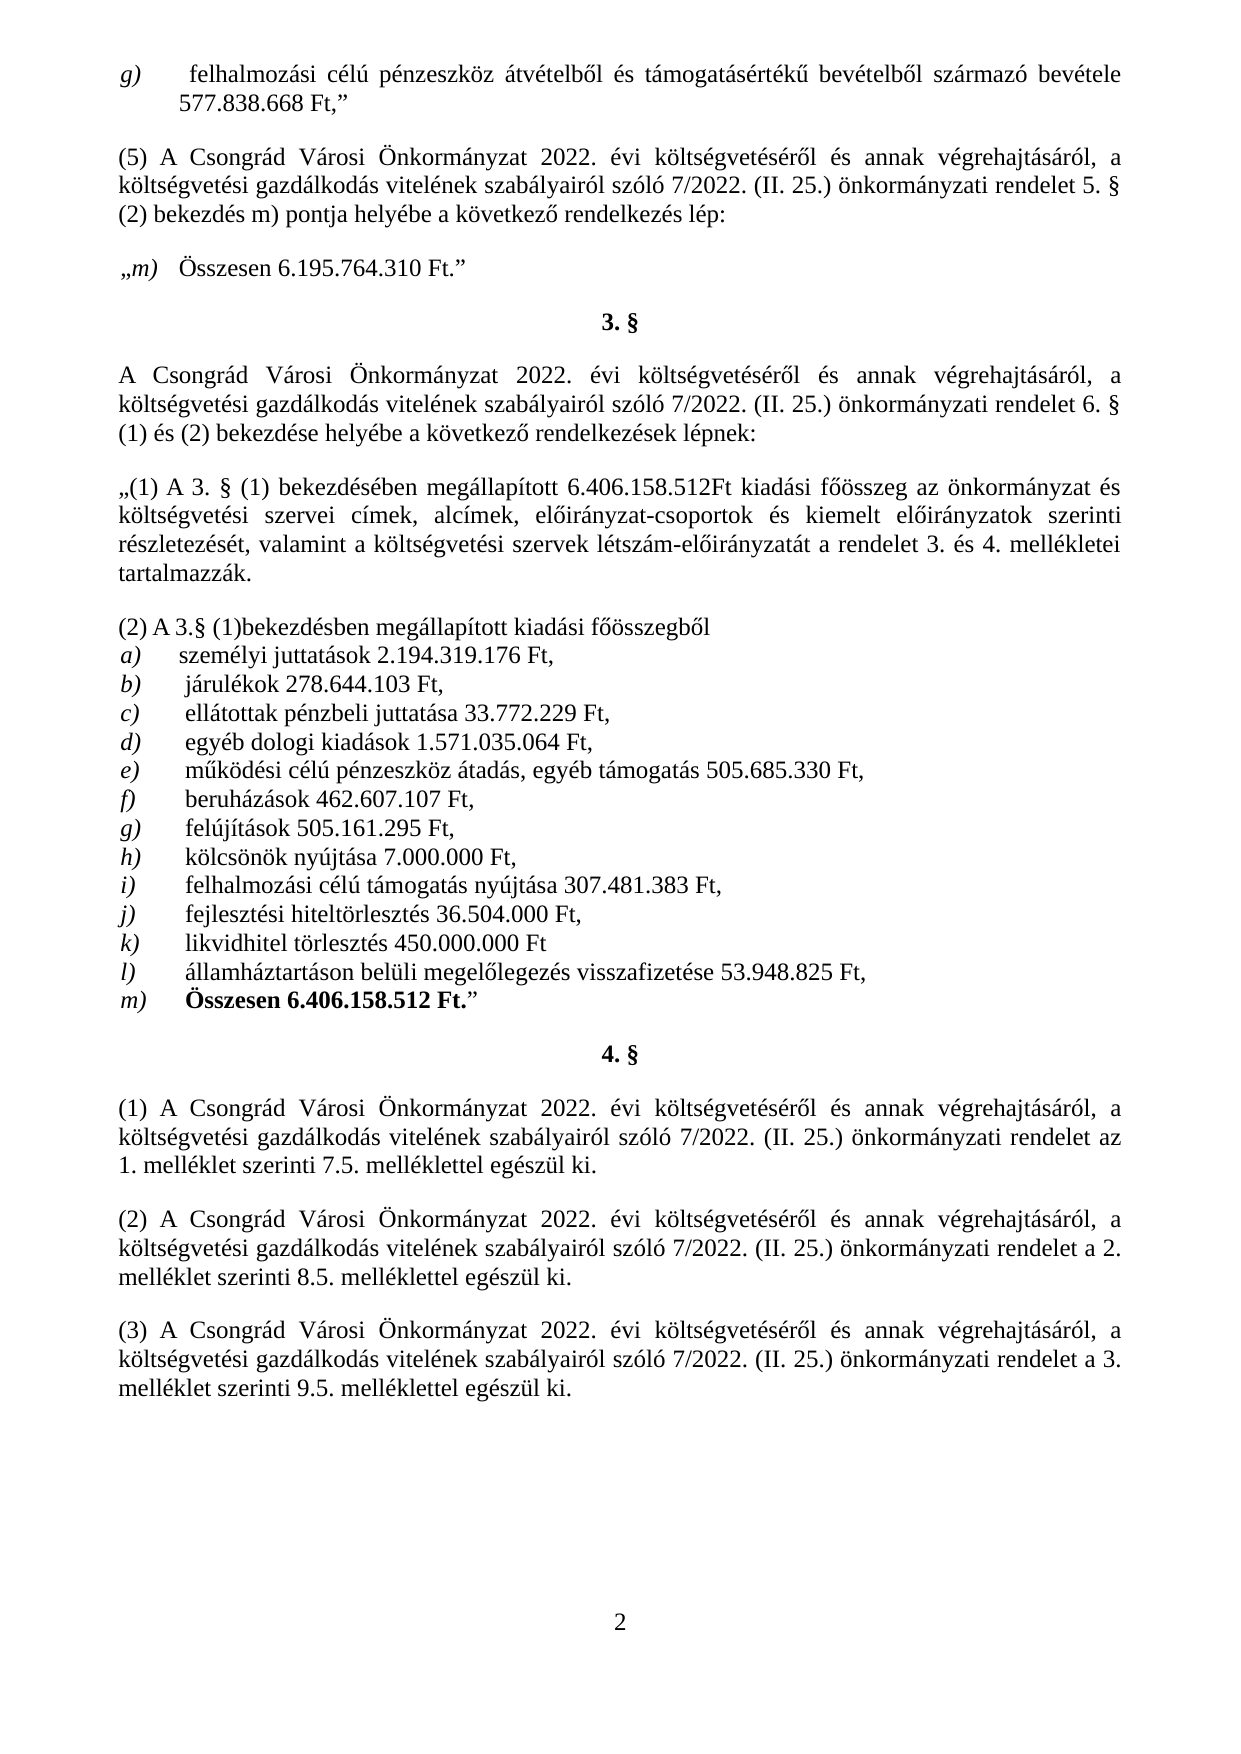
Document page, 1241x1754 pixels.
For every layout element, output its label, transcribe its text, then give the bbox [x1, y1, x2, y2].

text c) ellátottak pénzbeli juttatása 33.772.229 Ft, [120, 698, 1122, 727]
text (5) A Csongrád Városi Önkormányzat 2022. évi költségvetéséről és annak végrehajtásáról, a költségvetési gazdálkodás vitelének szabályairól szóló 7/2022. (II. 25.) önkormányzati rendelet 5. § (2) bekezdés m) pontja helyébe a következő rendelkezés lép: [118, 142, 1122, 228]
text l) államháztartáson belüli megelőlegezés visszafizetése 53.948.825 Ft, [120, 957, 1122, 985]
text „m) Összesen 6.195.764.310 Ft.” [120, 253, 1122, 282]
text i) felhalmozási célú támogatás nyújtása 307.481.383 Ft, [120, 870, 1122, 899]
text (2) A Csongrád Városi Önkormányzat 2022. évi költségvetéséről és annak végrehajtásáról, a költségvetési gazdálkodás vitelének szabályairól szóló 7/2022. (II. 25.) önkormányzati rendelet a 2. melléklet szerinti 8.5. melléklettel egészül ki. [118, 1204, 1122, 1290]
text A Csongrád Városi Önkormányzat 2022. évi költségvetéséről és annak végrehajtásáról, a költségvetési gazdálkodás vitelének szabályairól szóló 7/2022. (II. 25.) önkormányzati rendelet 6. § (1) és (2) bekezdése helyébe a következő rendelkezések lépnek: [118, 360, 1122, 447]
text 4. § [118, 1039, 1122, 1068]
text g) felhalmozási célú pénzeszköz átvételből és támogatásértékű bevételből származó bevétele 577.838.668 Ft,” [120, 59, 1122, 117]
text e) működési célú pénzeszköz átadás, egyéb támogatás 505.685.330 Ft, [120, 755, 1122, 784]
text b) járulékok 278.644.103 Ft, [120, 669, 1122, 698]
text d) egyéb dologi kiadások 1.571.035.064 Ft, [120, 727, 1122, 755]
text j) fejlesztési hiteltörlesztés 36.504.000 Ft, [120, 899, 1122, 928]
text „(1) A 3. § (1) bekezdésében megállapított 6.406.158.512Ft kiadási főösszeg az önkormányzat és költségvetési szervei címek, alcímek, előirányzat-csoportok és kiemelt előirányzatok szerinti részletezését, valamint a költségvetési szervek létszám-előirányzatát a rendelet 3. és 4. mellékletei tartalmazzák. [118, 472, 1122, 587]
text k) likvidhitel törlesztés 450.000.000 Ft [120, 928, 1122, 957]
text m) Összesen 6.406.158.512 Ft.” [120, 985, 1122, 1014]
text 3. § [118, 307, 1122, 335]
text (3) A Csongrád Városi Önkormányzat 2022. évi költségvetéséről és annak végrehajtásáról, a költségvetési gazdálkodás vitelének szabályairól szóló 7/2022. (II. 25.) önkormányzati rendelet a 3. melléklet szerinti 9.5. melléklettel egészül ki. [118, 1315, 1122, 1402]
text f) beruházások 462.607.107 Ft, [120, 784, 1122, 813]
text (1) A Csongrád Városi Önkormányzat 2022. évi költségvetéséről és annak végrehajtásáról, a költségvetési gazdálkodás vitelének szabályairól szóló 7/2022. (II. 25.) önkormányzati rendelet az 1. melléklet szerinti 7.5. melléklettel egészül ki. [118, 1093, 1122, 1179]
text a) személyi juttatások 2.194.319.176 Ft, [120, 640, 1122, 669]
text (2) A 3.§ (1)bekezdésben megállapított kiadási főösszegből [118, 612, 1122, 640]
text h) kölcsönök nyújtása 7.000.000 Ft, [120, 842, 1122, 870]
text g) felújítások 505.161.295 Ft, [120, 813, 1122, 842]
